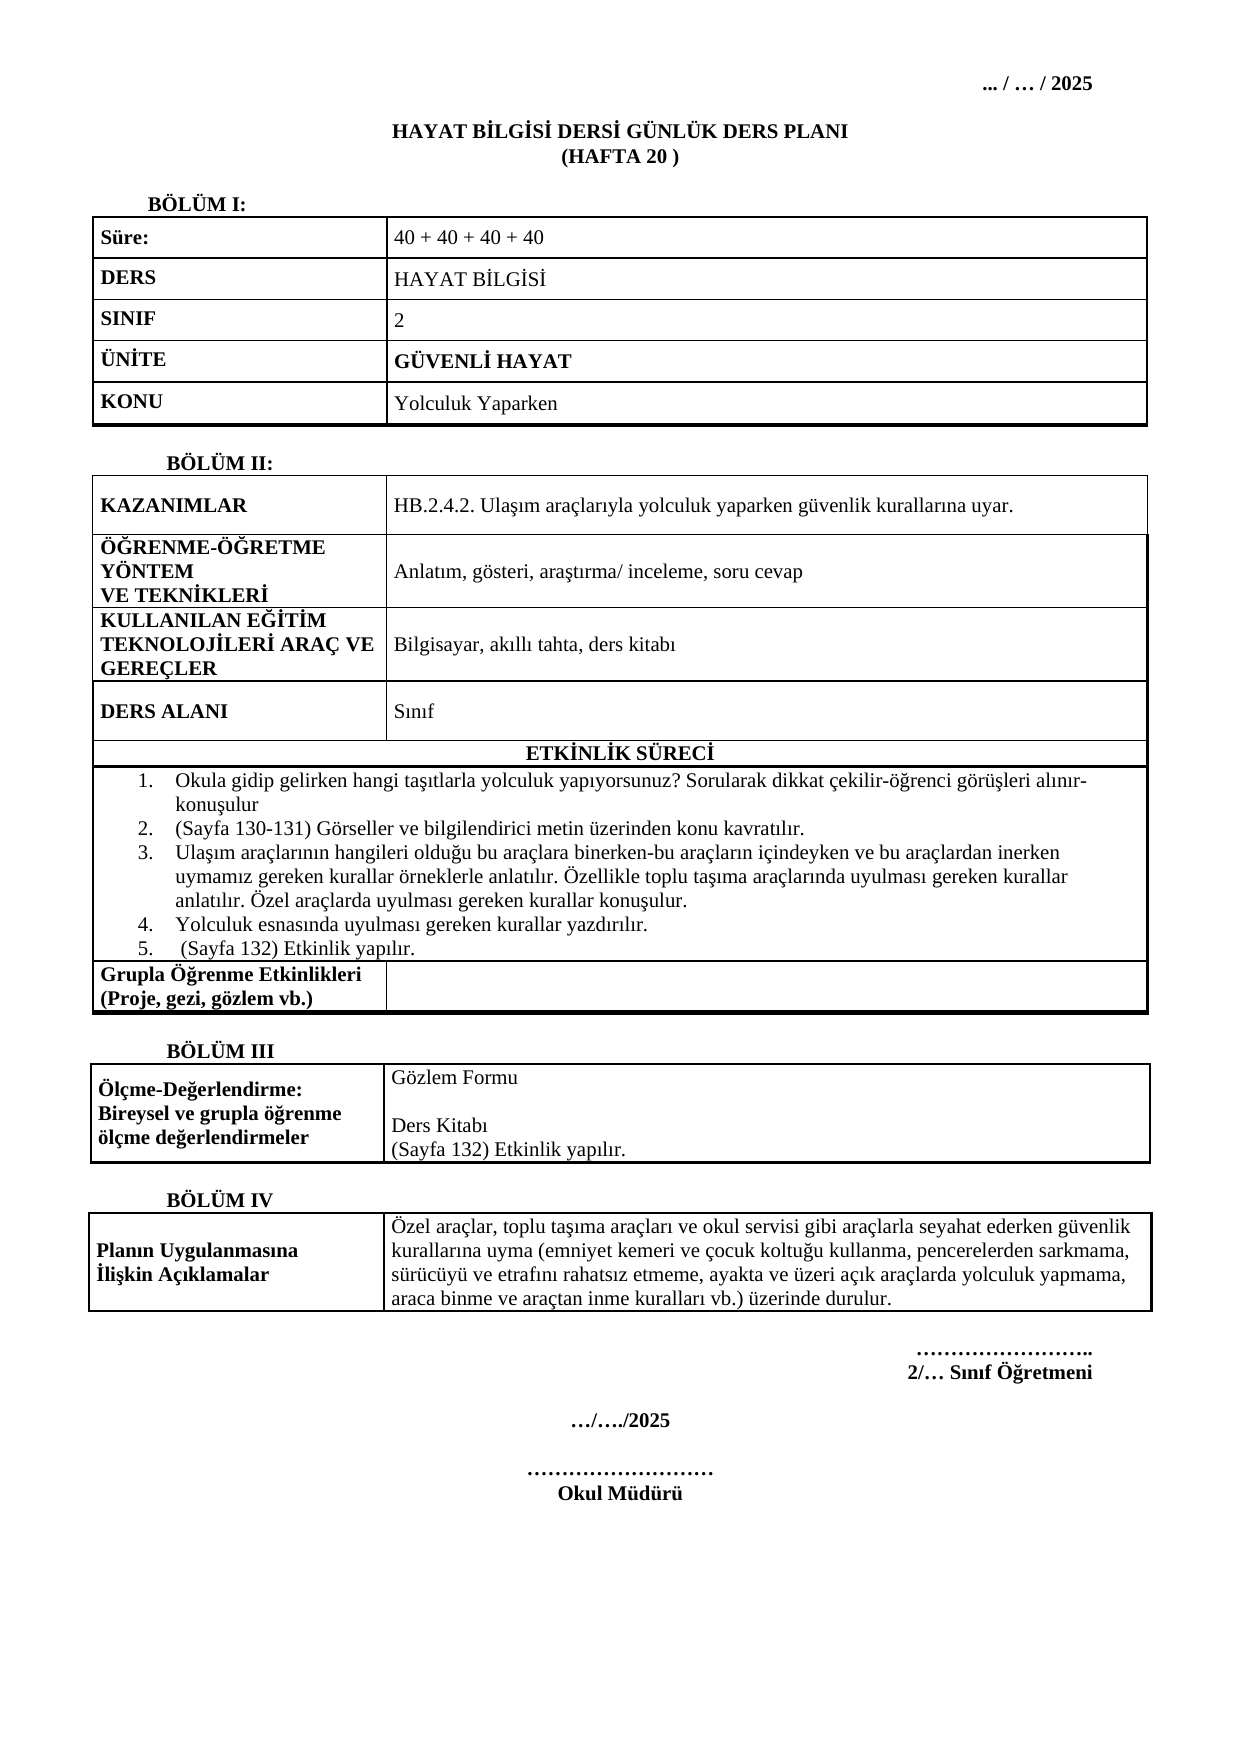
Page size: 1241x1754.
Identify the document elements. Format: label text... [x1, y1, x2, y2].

table_cell KULLANILAN EĞİTİM TEKNOLOJİLERİ ARAÇ VE GEREÇLER [93, 608, 386, 680]
text Okul Müdürü [148, 1480, 1092, 1504]
table_header Gözlem Formu Ders Kitabı (Sayfa 132) Etkinlik yapılır. [385, 1065, 1149, 1161]
table_cell KONU [94, 383, 386, 422]
text HAYAT BİLGİSİ DERSİ GÜNLÜK DERS PLANI [148, 119, 1092, 143]
table_cell Yolculuk Yaparken [388, 383, 1146, 422]
table_cell ETKİNLİK SÜRECİ [94, 741, 1146, 765]
subtitle BÖLÜM IV [148, 1187, 1092, 1212]
table_cell ÜNİTE [94, 341, 386, 381]
table_cell Grupla Öğrenme Etkinlikleri (Proje, gezi, gözlem vb.) [94, 962, 386, 1010]
table_cell Okula gidip gelirken hangi taşıtlarla yolculuk yapıyorsunuz? Sorularak dikkat çekilir-öğrenci görüşleri alınır-konuşulur (Sayfa 130-131) Görseller ve bilgilendirici metin üzerinden konu kavratılır. Ulaşım araçlarının hangileri olduğu bu araçlara binerken-bu araçların içindeyken ve bu araçlardan inerken uymamız gereken kurallar örneklerle anlatılır. Özellikle toplu taşıma araçlarında uyulması gereken kurallar anlatılır. Özel araçlarda uyulması gereken kurallar konuşulur. Yolculuk esnasında uyulması gereken kurallar yazdırılır. (Sayfa 132) Etkinlik yapılır. [94, 768, 1146, 960]
table_header HB.2.4.2. Ulaşım araçlarıyla yolculuk yaparken güvenlik kurallarına uyar. [387, 476, 1147, 534]
table_cell [387, 962, 1146, 1010]
text ……………………… [148, 1456, 1092, 1480]
text BÖLÜM II: [148, 451, 1092, 475]
text (HAFTA 20 ) [148, 143, 1092, 168]
table_cell Sınıf [387, 682, 1146, 740]
table_header KAZANIMLAR [93, 476, 386, 534]
table_cell SINIF [94, 300, 386, 340]
table_header 40 + 40 + 40 + 40 [388, 218, 1146, 257]
text …/…./2025 [148, 1408, 1092, 1432]
text BÖLÜM I: [148, 192, 1092, 216]
text 2/… Sınıf Öğretmeni [148, 1360, 1092, 1384]
subtitle BÖLÜM III [148, 1039, 1092, 1063]
table_header Süre: [94, 218, 386, 257]
table_cell 2 [388, 300, 1146, 340]
text …………………….. [148, 1336, 1092, 1360]
table_cell Anlatım, gösteri, araştırma/ inceleme, soru cevap [387, 535, 1146, 607]
table_cell DERS [94, 259, 386, 298]
table_header Özel araçlar, toplu taşıma araçları ve okul servisi gibi araçlarla seyahat ederken güvenlik kurallarına uyma (emniyet kemeri ve çocuk koltuğu kullanma, pencerelerden sarkmama, sürücüyü ve etrafını rahatsız etmeme, ayakta ve üzeri açık araçlarda yolculuk yapmama, araca binme ve araçtan inme kuralları vb.) üzerinde durulur. [385, 1214, 1150, 1310]
table_cell DERS ALANI [94, 682, 386, 740]
table_header Planın Uygulanmasına İlişkin Açıklamalar [90, 1214, 383, 1310]
text ... / … / 2025 [148, 71, 1092, 95]
table_cell Bilgisayar, akıllı tahta, ders kitabı [387, 608, 1146, 680]
table_header Ölçme-Değerlendirme: Bireysel ve grupla öğrenme ölçme değerlendirmeler [92, 1065, 383, 1161]
table_cell GÜVENLİ HAYAT [388, 341, 1146, 381]
table_cell HAYAT BİLGİSİ [388, 259, 1146, 298]
table_cell ÖĞRENME-ÖĞRETME YÖNTEM VE TEKNİKLERİ [93, 535, 386, 607]
